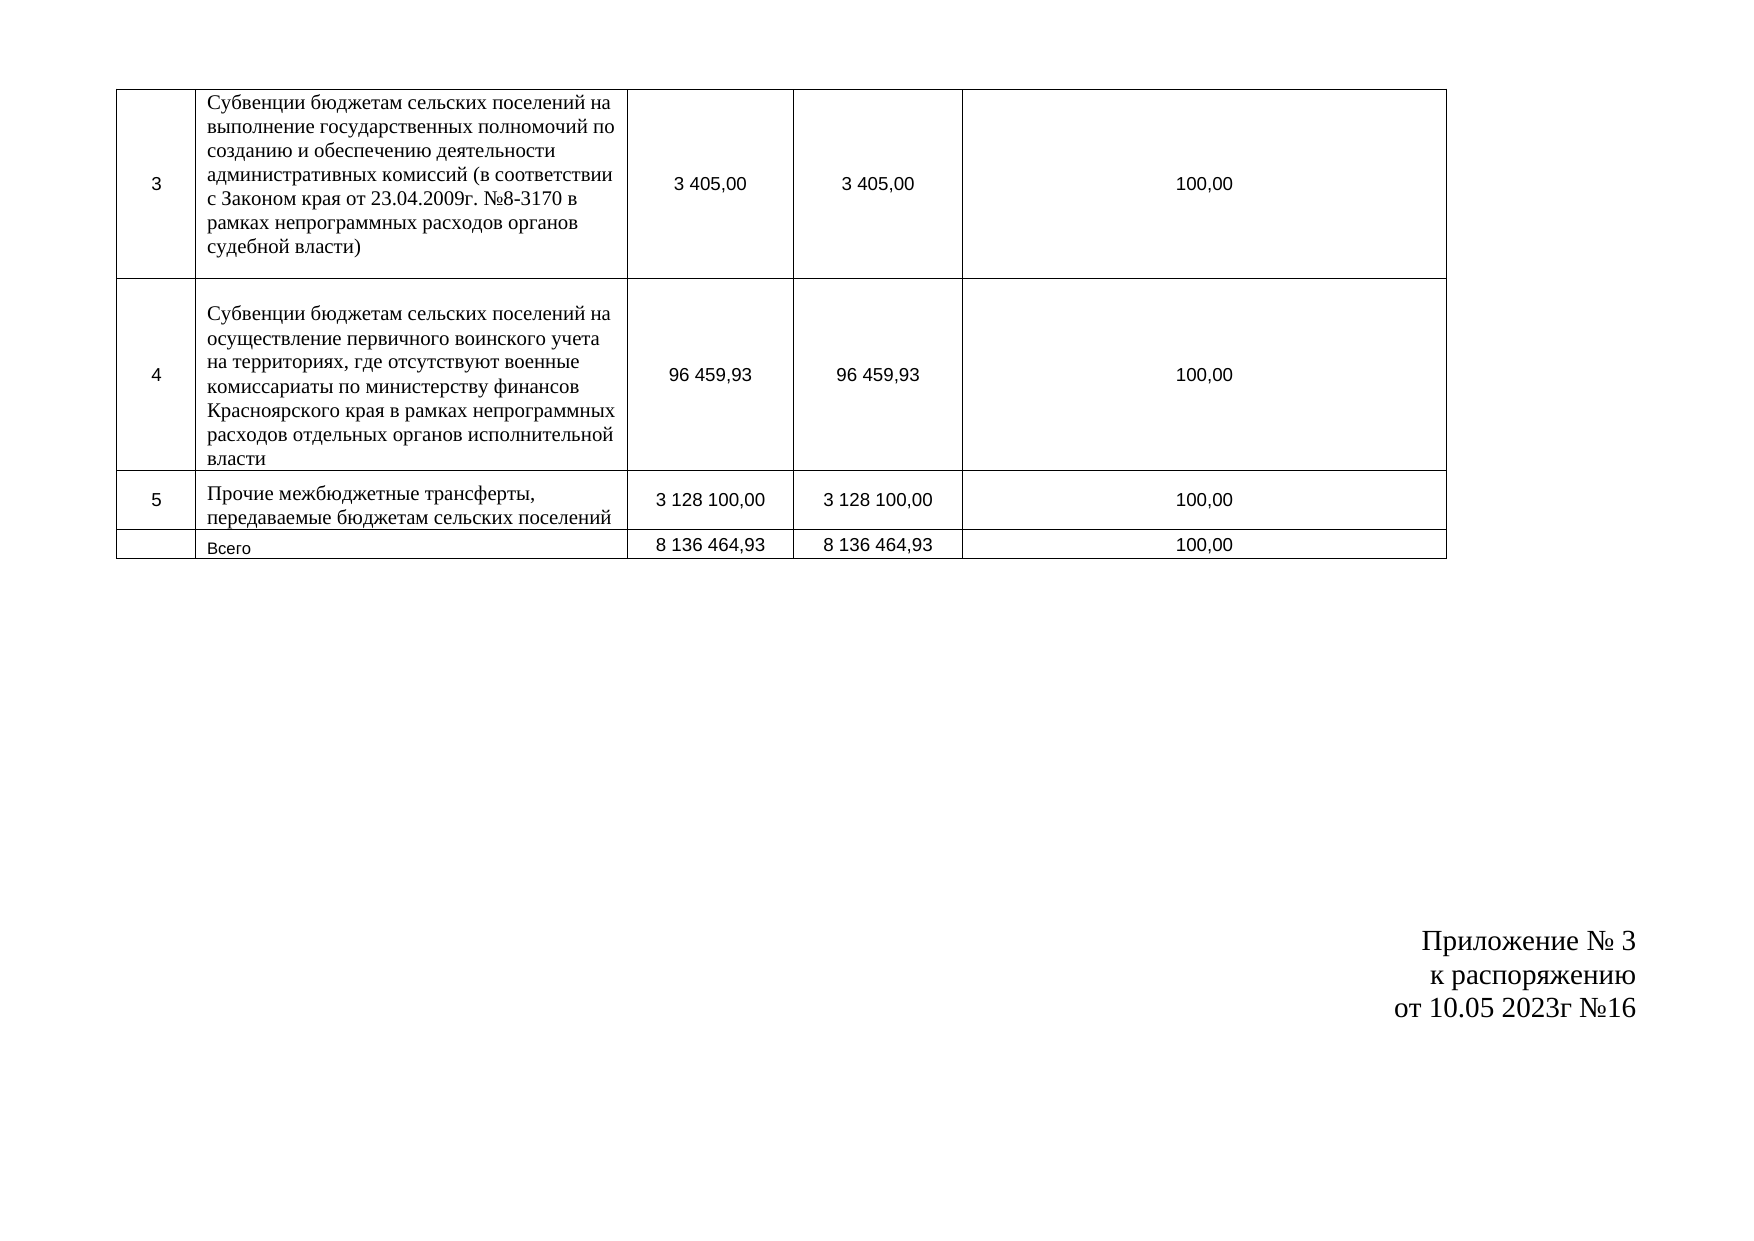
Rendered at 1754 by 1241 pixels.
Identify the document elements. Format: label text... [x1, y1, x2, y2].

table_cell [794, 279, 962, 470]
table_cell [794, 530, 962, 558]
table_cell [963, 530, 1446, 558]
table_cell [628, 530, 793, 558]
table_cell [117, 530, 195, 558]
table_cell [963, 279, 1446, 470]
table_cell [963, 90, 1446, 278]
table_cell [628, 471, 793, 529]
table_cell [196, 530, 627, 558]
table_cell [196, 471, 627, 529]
text Приложение № 3 [118, 923, 1636, 957]
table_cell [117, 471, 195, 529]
text от 10.05 2023г №16 [118, 991, 1636, 1052]
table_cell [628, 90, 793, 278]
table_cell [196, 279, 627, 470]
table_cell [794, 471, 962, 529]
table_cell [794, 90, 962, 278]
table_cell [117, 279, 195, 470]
text к распоряжению [118, 957, 1636, 991]
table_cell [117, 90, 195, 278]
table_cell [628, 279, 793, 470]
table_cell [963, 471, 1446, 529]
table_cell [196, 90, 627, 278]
